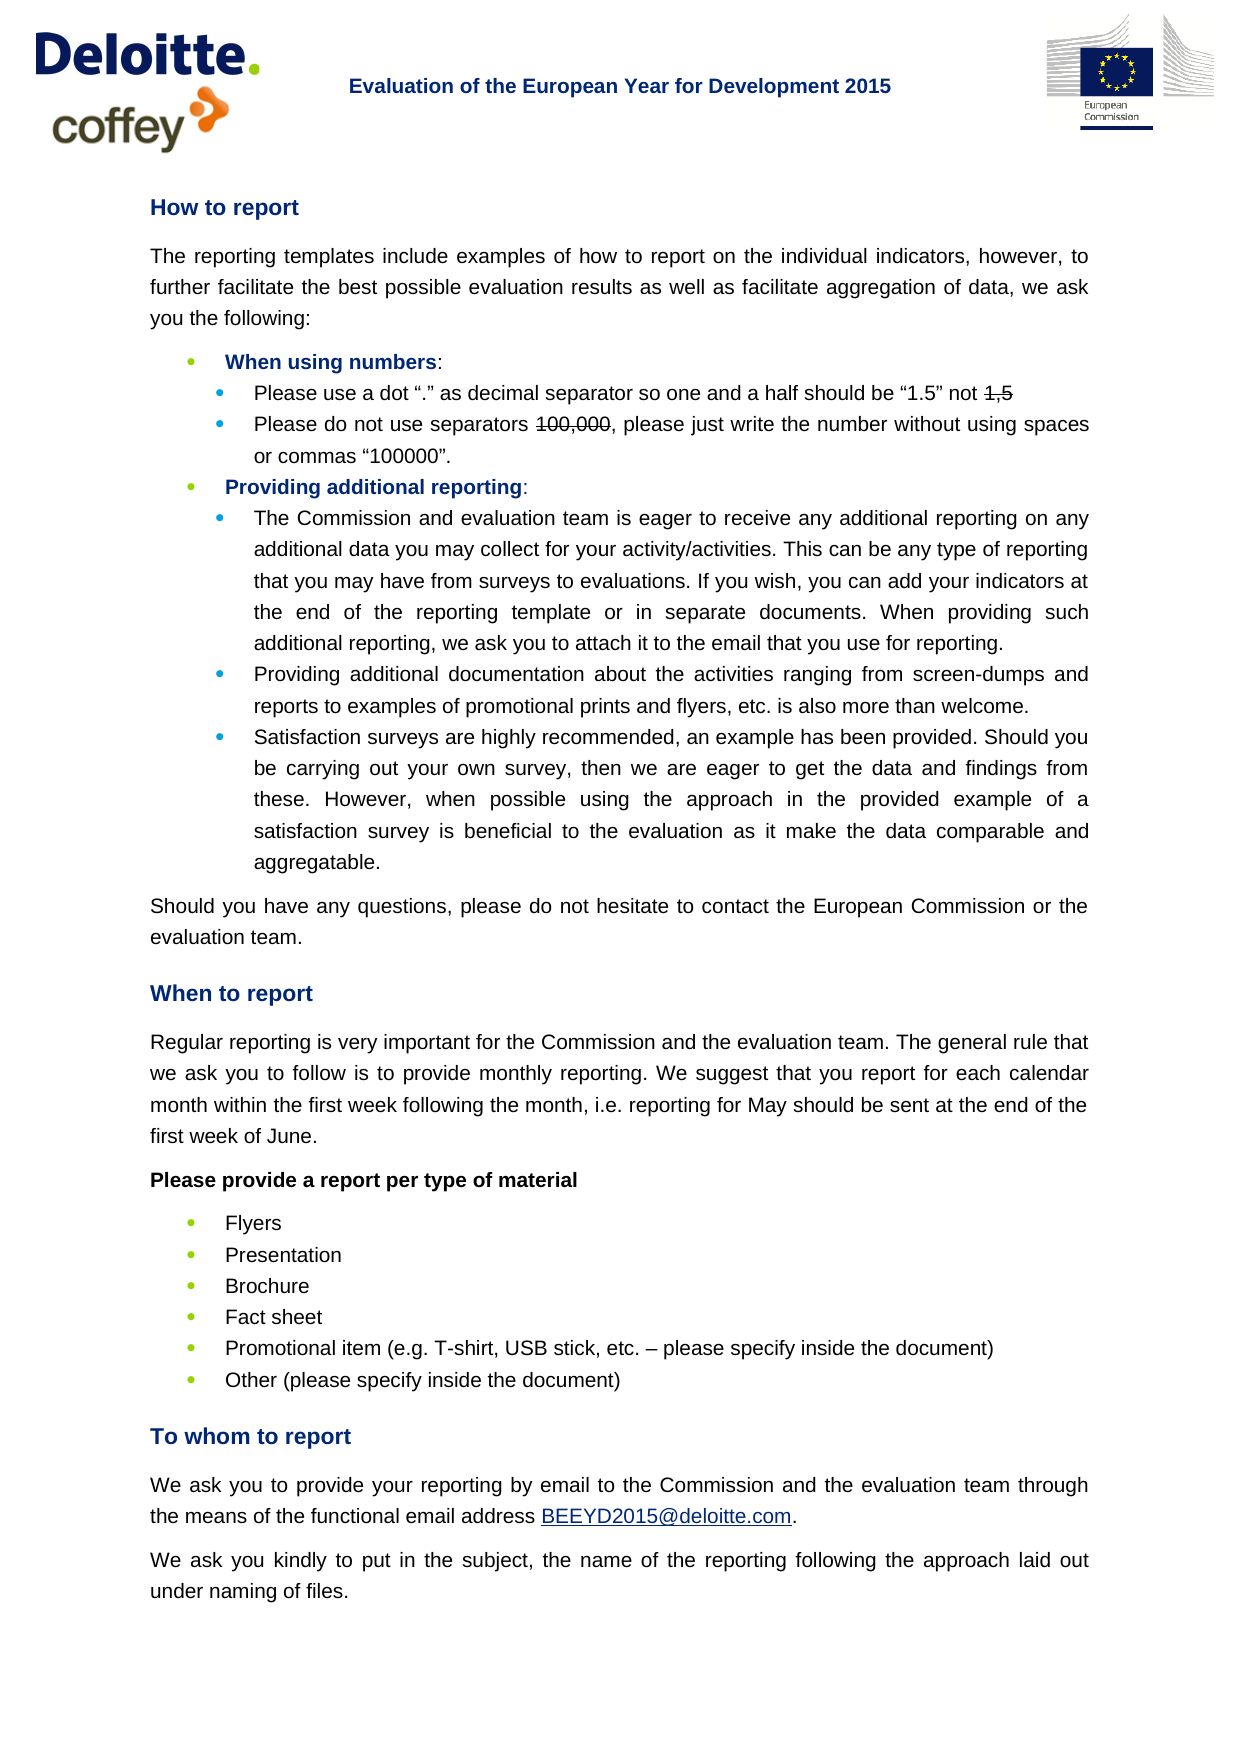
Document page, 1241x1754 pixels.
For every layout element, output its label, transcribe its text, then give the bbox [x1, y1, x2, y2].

list Other (please specify inside the document) [187, 1360, 1090, 1391]
list Promotional item (e.g. T-shirt, USB stick, etc. – please specify inside the document) [187, 1329, 1090, 1360]
list Fact sheet [187, 1298, 1090, 1329]
list Providing additional documentation about the activities ranging from screen-dumps and reports to examples of promotional prints and flyers, etc. is also more than welcome. [216, 655, 1090, 717]
text Regular reporting is very important for the Commission and the evaluation team. The general rule that we ask you to follow is to provide monthly reporting. We suggest that you report for each calendar month within the first week following the month, i.e. reporting for May should be sent at the end of the first week of June. [150, 1023, 1090, 1148]
text We ask you to provide your reporting by email to the Commission and the evaluation team through the means of the functional email address BEEYD2015@deloitte.com. [150, 1465, 1090, 1528]
text We ask you kindly to put in the subject, the name of the reporting following the approach laid out under naming of files. [150, 1540, 1090, 1603]
subtitle How to report [150, 193, 1090, 220]
list Satisfaction surveys are highly recommended, an example has been provided. Should you be carrying out your own survey, then we are eager to get the data and findings from these. However, when possible using the approach in the provided example of a satisfaction survey is beneficial to the evaluation as it make the data comparable and aggregatable. [216, 717, 1090, 874]
list Flyers [187, 1204, 1090, 1235]
picture [36, 32, 260, 75]
subtitle When to report [150, 980, 1090, 1006]
subtitle To whom to report [150, 1423, 1090, 1449]
text The reporting templates include examples of how to report on the individual indicators, however, to further facilitate the best possible evaluation results as well as facilitate aggregation of data, we ask you the following: [150, 236, 1090, 330]
picture [50, 86, 233, 155]
picture [1046, 14, 1214, 130]
list Please do not use separators 100,000, please just write the number without using spaces or commas “100000”. [216, 405, 1090, 467]
list The Commission and evaluation team is eager to receive any additional reporting on any additional data you may collect for your activity/activities. This can be any type of reporting that you may have from surveys to evaluations. If you wish, you can add your indicators at the end of the reporting template or in separate documents. When providing such additional reporting, we ask you to attach it to the email that you use for reporting. [216, 499, 1090, 655]
list Providing additional reporting: [187, 467, 1090, 499]
text Should you have any questions, please do not hesitate to contact the European Commission or the evaluation team. [150, 886, 1090, 949]
text Please provide a report per type of material [150, 1160, 1090, 1191]
list Presentation [187, 1235, 1090, 1266]
list When using numbers: [187, 342, 1090, 374]
list Please use a dot “.” as decimal separator so one and a half should be “1.5” not 1,5 [216, 374, 1090, 405]
list Brochure [187, 1266, 1090, 1298]
